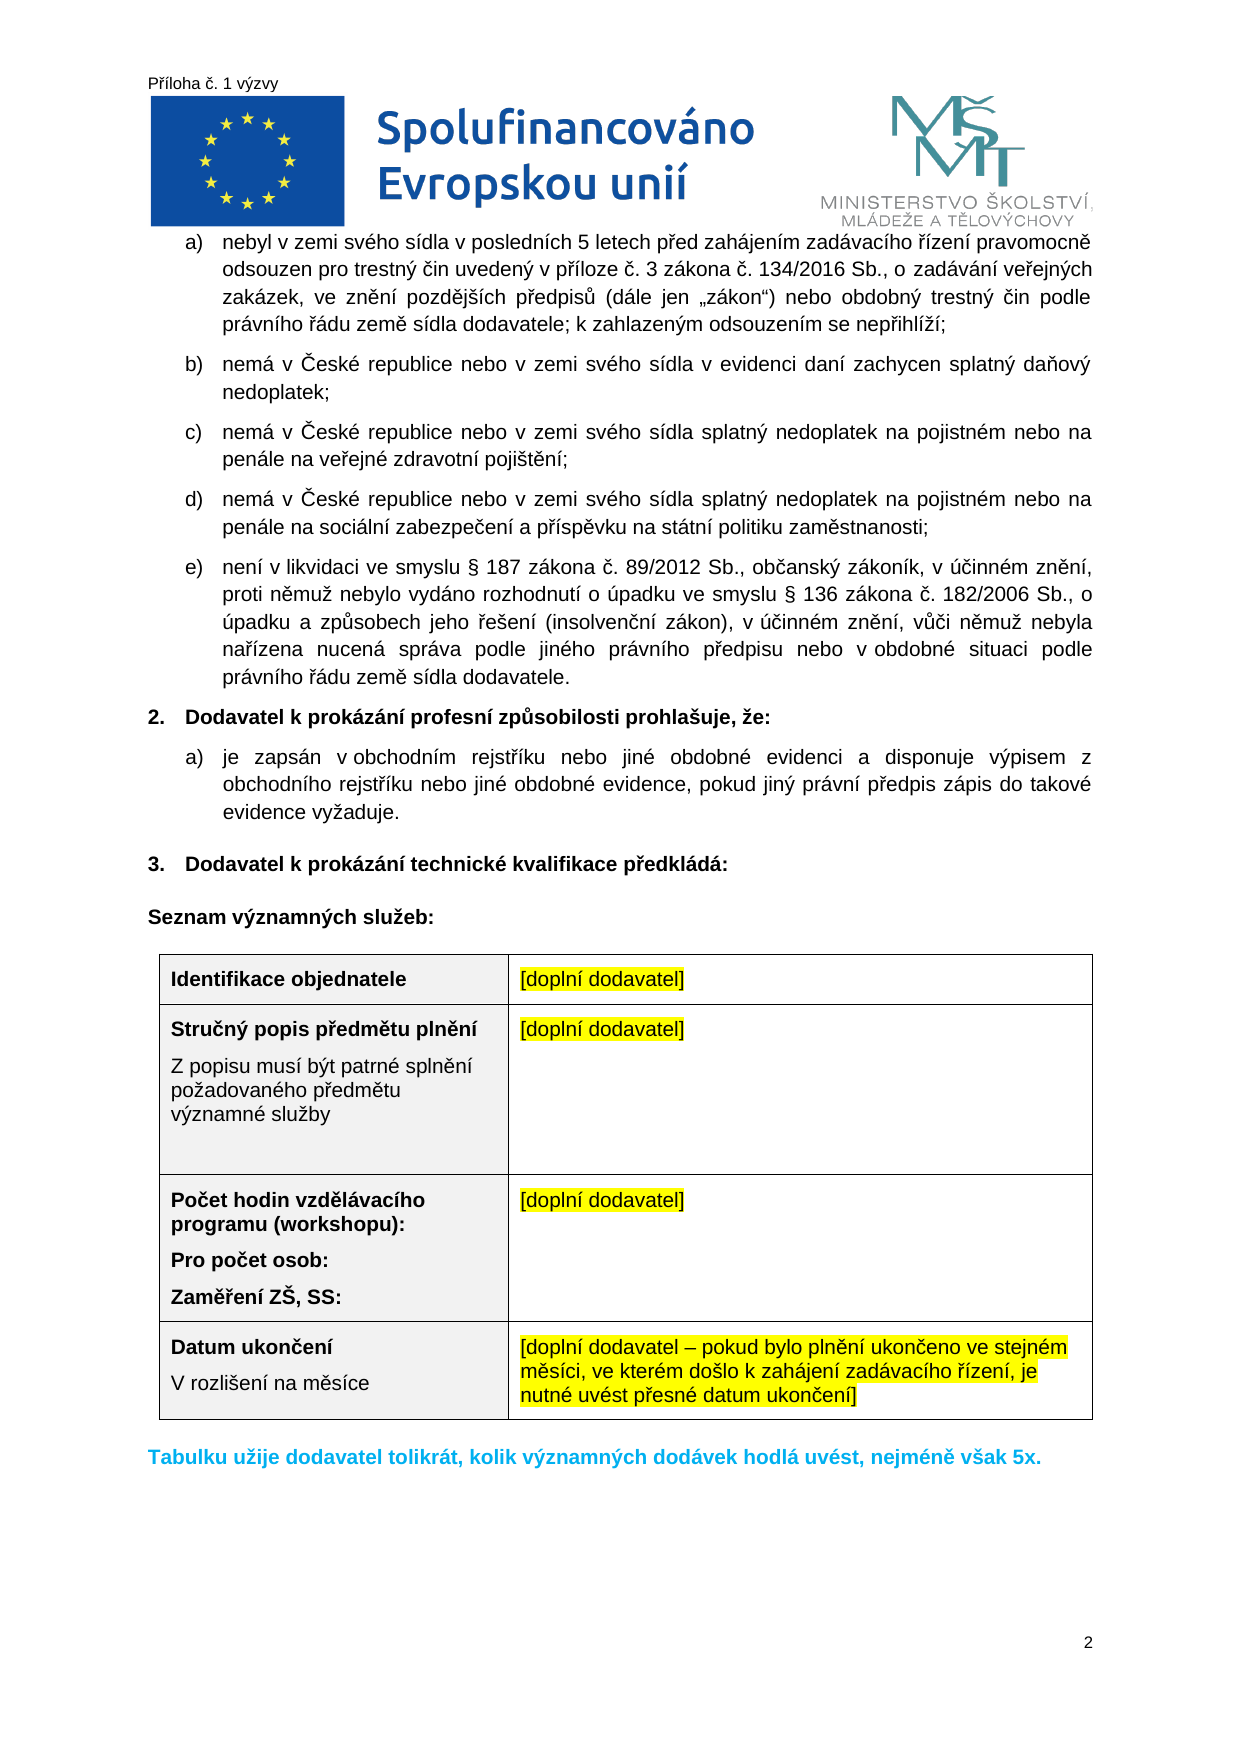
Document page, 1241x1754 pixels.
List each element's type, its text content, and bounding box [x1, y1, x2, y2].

table_header Identifikace objednatele [160, 955, 508, 1003]
list nemá v České republice nebo v zemi svého sídla v evidenci daní zachycen splatný daňový nedoplatek; [185, 352, 1093, 403]
list je zapsán v obchodním rejstříku nebo jiné obdobné evidenci a disponuje výpisem z obchodního rejstříku nebo jiné obdobné evidence, pokud jiný právní předpis zápis do takové evidence vyžaduje. [185, 744, 1093, 823]
text Seznam významných služeb: [148, 904, 1093, 928]
list Dodavatel k prokázání profesní způsobilosti prohlašuje, že: [148, 704, 1093, 728]
list nemá v České republice nebo v zemi svého sídla splatný nedoplatek na pojistném nebo na penále na veřejné zdravotní pojištění; [185, 419, 1093, 471]
picture [147, 92, 1093, 230]
table_cell Počet hodin vzdělávacího programu (workshopu): Pro počet osob: Zaměření ZŠ, SS: [160, 1175, 508, 1321]
table_cell Stručný popis předmětu plnění Z popisu musí být patrné splnění požadovaného předmětu významné služby [160, 1005, 508, 1174]
table_cell [doplní dodavatel – pokud bylo plnění ukončeno ve stejném měsíci, ve kterém došlo k zahájení zadávacího řízení, je nutné uvést přesné datum ukončení] [509, 1322, 1092, 1419]
table_header [doplní dodavatel] [509, 955, 1092, 1003]
list nemá v České republice nebo v zemi svého sídla splatný nedoplatek na pojistném nebo na penále na sociální zabezpečení a příspěvku na státní politiku zaměstnanosti; [185, 487, 1093, 538]
list nebyl v zemi svého sídla v posledních 5 letech před zahájením zadávacího řízení pravomocně odsouzen pro trestný čin uvedený v příloze č. 3 zákona č. 134/2016 Sb., o zadávání veřejných zakázek, ve znění pozdějších předpisů (dále jen „zákon“) nebo obdobný trestný čin podle právního řádu země sídla dodavatele; k zahlazeným odsouzením se nepřihlíží; [185, 230, 1093, 336]
table_cell [doplní dodavatel] [509, 1005, 1092, 1174]
table_cell Datum ukončení V rozlišení na měsíce [160, 1322, 508, 1419]
text Tabulku užije dodavatel tolikrát, kolik významných dodávek hodlá uvést, nejméně však 5x. [148, 1445, 1093, 1469]
list Dodavatel k prokázání technické kvalifikace předkládá: [148, 852, 1093, 876]
list není v likvidaci ve smyslu § 187 zákona č. 89/2012 Sb., občanský zákoník, v účinném znění, proti němuž nebylo vydáno rozhodnutí o úpadku ve smyslu § 136 zákona č. 182/2006 Sb., o úpadku a způsobech jeho řešení (insolvenční zákon), v účinném znění, vůči němuž nebyla nařízena nucená správa podle jiného právního předpisu nebo v obdobné situaci podle právního řádu země sídla dodavatele. [185, 554, 1093, 688]
table_cell [doplní dodavatel] [509, 1175, 1092, 1321]
